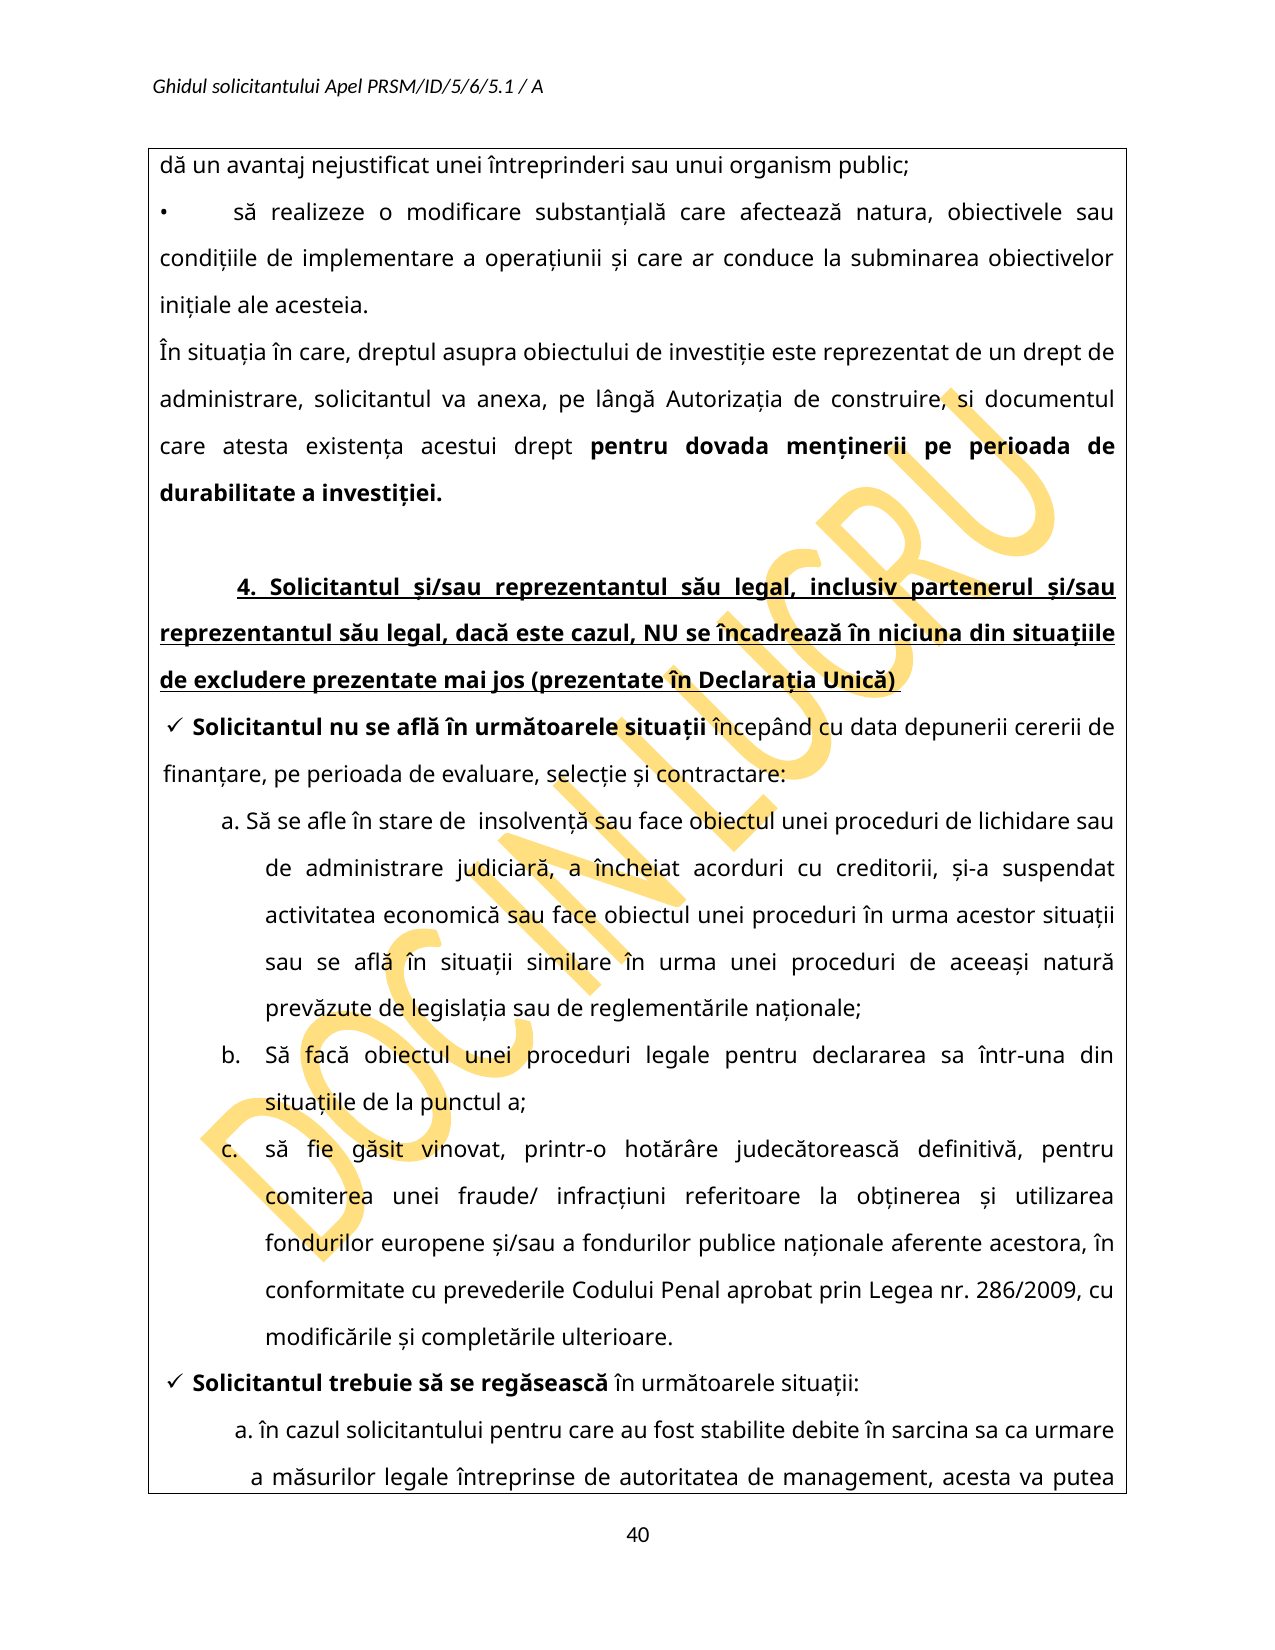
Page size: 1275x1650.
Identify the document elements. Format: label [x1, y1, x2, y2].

table_header [149, 149, 1126, 1492]
